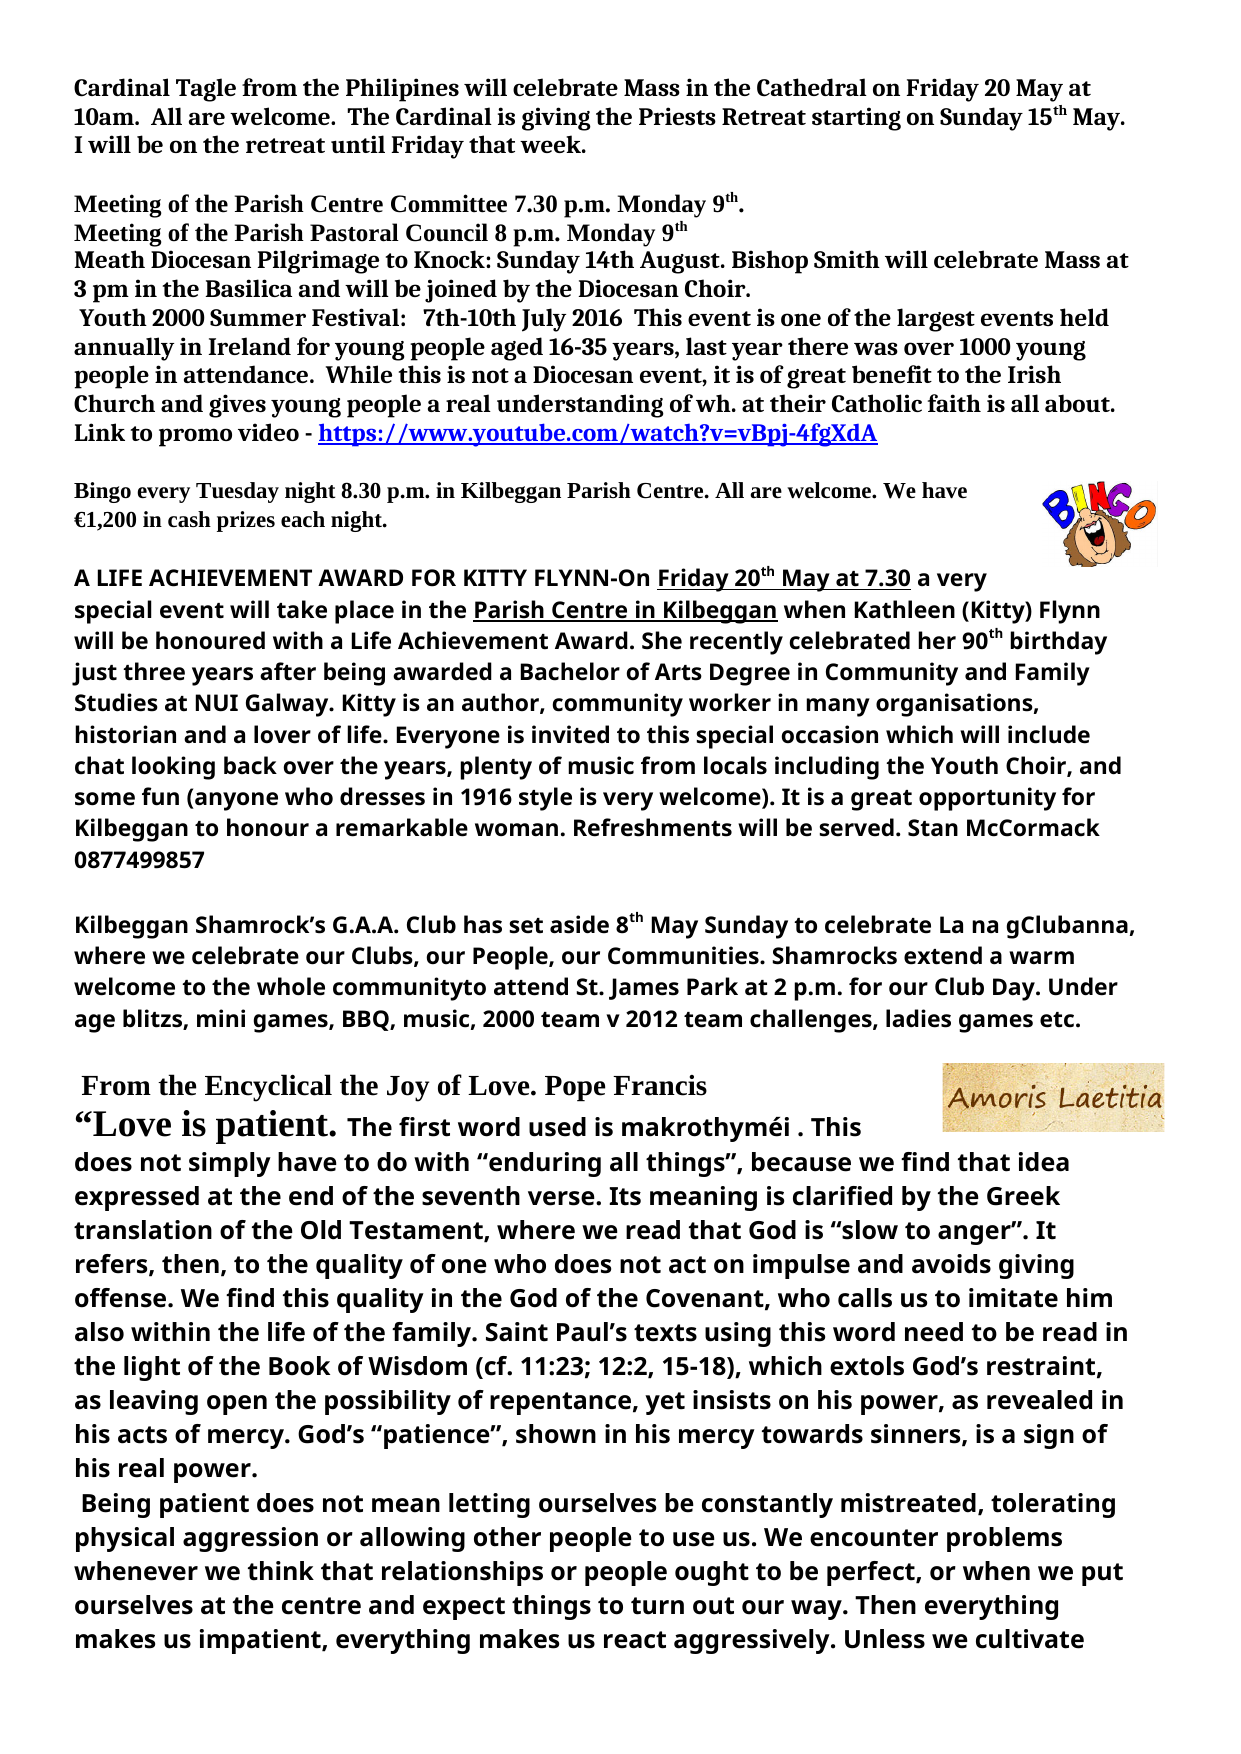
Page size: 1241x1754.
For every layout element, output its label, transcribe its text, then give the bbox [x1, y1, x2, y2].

text Meath Diocesan Pilgrimage to Knock: Sunday 14th August. Bishop Smith will celebrate Mass at 3 pm in the Basilica and will be joined by the Diocesan Choir. [74, 246, 1137, 304]
picture [942, 1063, 1165, 1132]
text From the Encyclical the Joy of Love. Pope Francis [74, 1068, 942, 1101]
text A LIFE ACHIEVEMENT AWARD FOR KITTY FLYNN-On Friday 20th May at 7.30 a very special event will take place in the Parish Centre in Kilbeggan when Kathleen (Kitty) Flynn will be honoured with a Life Achievement Award. She recently celebrated her 90th birthday just three years after being awarded a Bachelor of Arts Degree in Community and Family Studies at NUI Galway. Kitty is an author, community worker in many organisations, historian and a lover of life. Everyone is invited to this special occasion which will include chat looking back over the years, plenty of music from locals including the Youth Choir, and some fun (anyone who dresses in 1916 style is very welcome). It is a great opportunity for Kilbeggan to honour a remarkable woman. Refreshments will be served. Stan McCormack 0877499857 [74, 562, 1137, 875]
text Cardinal Tagle from the Philipines will celebrate Mass in the Cathedral on Friday 20 May at 10am. All are welcome. The Cardinal is giving the Priests Retreat starting on Sunday 15th May. I will be on the retreat until Friday that week. [74, 74, 1137, 160]
text Kilbeggan Shamrock’s G.A.A. Club has set aside 8th May Sunday to celebrate La na gClubanna, where we celebrate our Clubs, our People, our Communities. Shamrocks extend a warm welcome to the whole communityto attend St. James Park at 2 p.m. for our Club Day. Under age blitzs, mini games, BBQ, music, 2000 team v 2012 team challenges, ladies games etc. [74, 909, 1137, 1034]
text Meeting of the Parish Pastoral Council 8 p.m. Monday 9th [74, 218, 1137, 246]
text Bingo every Tuesday night 8.30 p.m. in Kilbeggan Parish Centre. All are welcome. We have €1,200 in cash prizes each night. [74, 477, 1137, 533]
text Youth 2000 Summer Festival: 7th-10th July 2016 This event is one of the largest events held annually in Ireland for young people aged 16-35 years, last year there was over 1000 young people in attendance. While this is not a Diocesan event, it is of great benefit to the Irish Church and gives young people a real understanding of wh. at their Catholic faith is all about. Link to promo video - https://www.youtube.com/watch?v=vBpj-4fgXdA [74, 304, 1137, 448]
text Meeting of the Parish Centre Committee 7.30 p.m. Monday 9th. [74, 189, 1137, 218]
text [74, 1485, 1137, 1656]
picture [1042, 481, 1158, 567]
text “Love is patient. The first word used is makrothyméi . This does not simply have to do with “enduring all things”, because we find that idea expressed at the end of the seventh verse. Its meaning is clarified by the Greek translation of the Old Testament, where we read that God is “slow to anger”. It refers, then, to the quality of one who does not act on impulse and avoids giving offense. We find this quality in the God of the Covenant, who calls us to imitate him also within the life of the family. Saint Paul’s texts using this word need to be read in the light of the Book of Wisdom (cf. 11:23; 12:2, 15-18), which extols God’s restraint, as leaving open the possibility of repentance, yet insists on his power, as revealed in his acts of mercy. God’s “patience”, shown in his mercy towards sinners, is a sign of his real power. [74, 1101, 1137, 1485]
